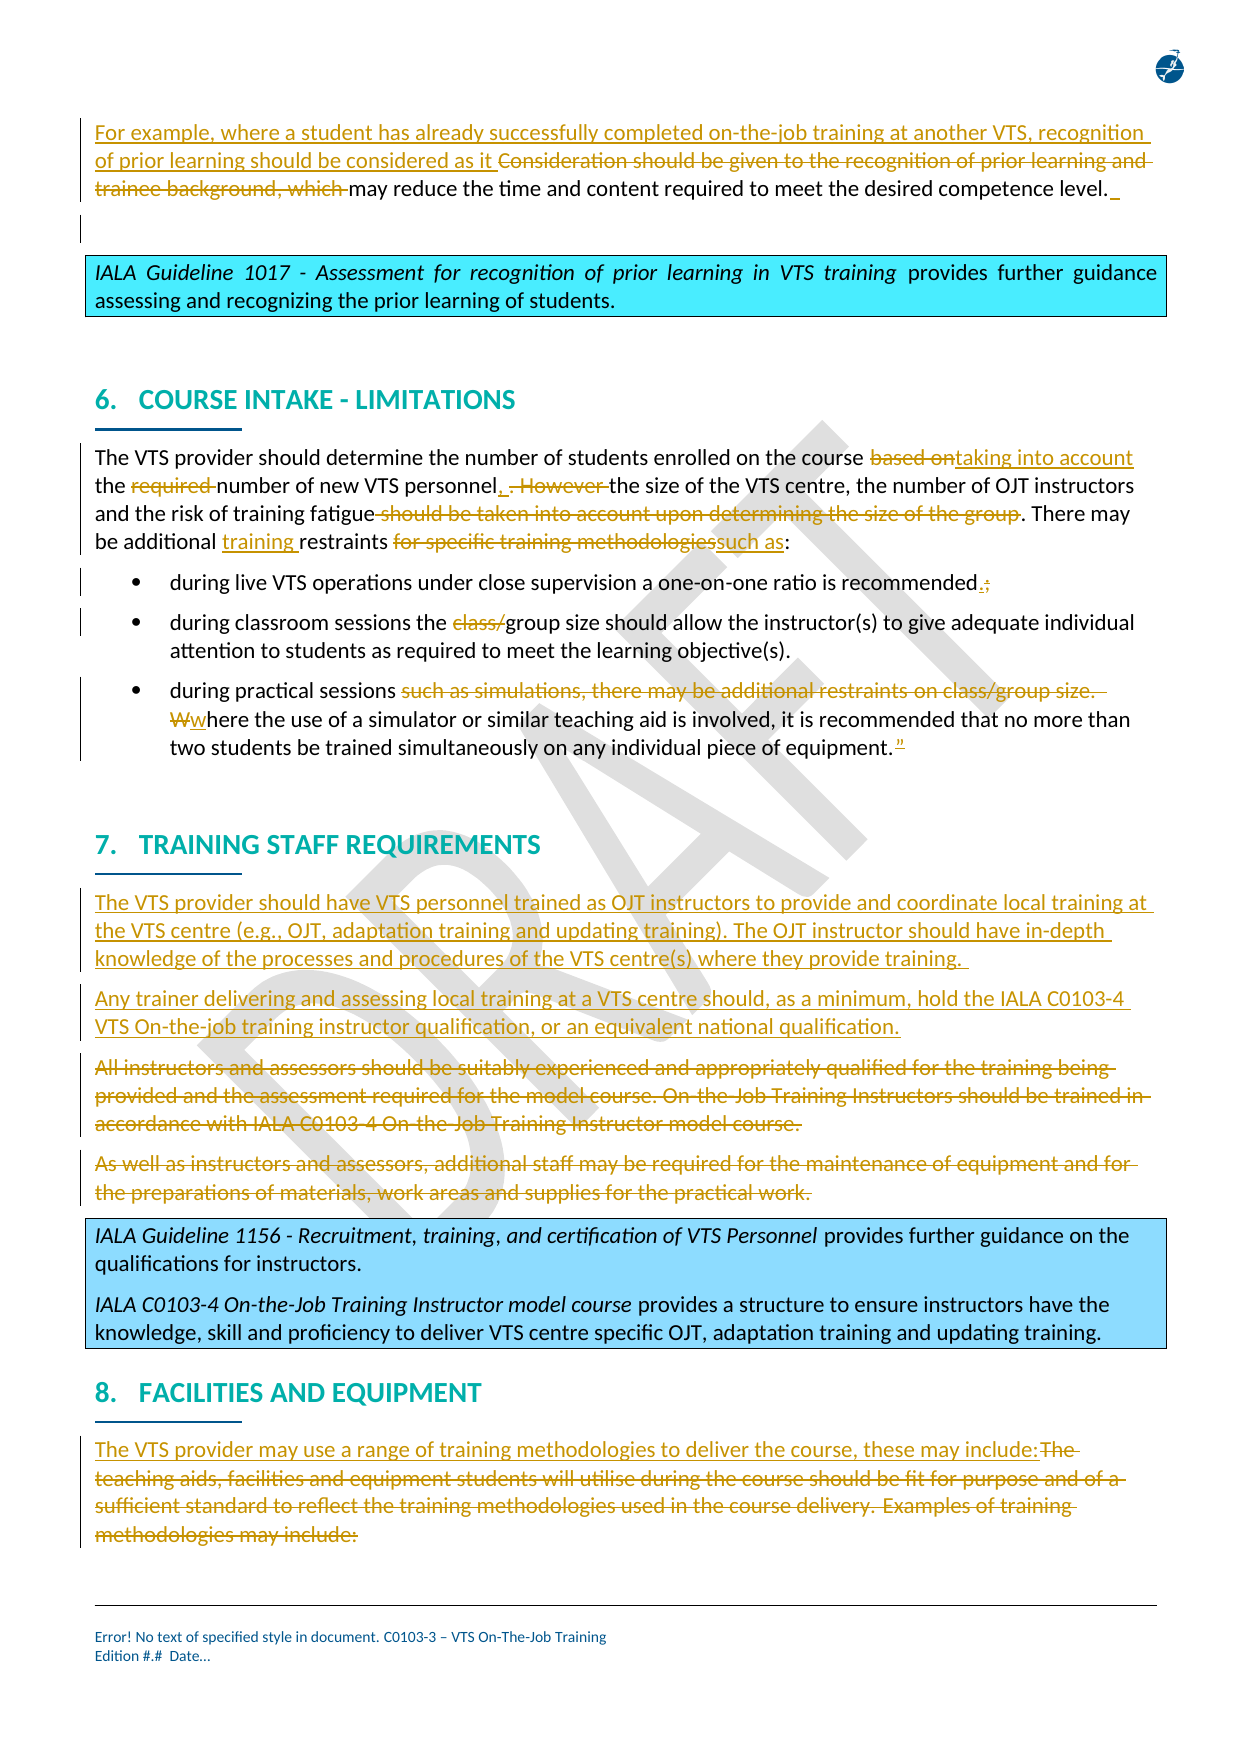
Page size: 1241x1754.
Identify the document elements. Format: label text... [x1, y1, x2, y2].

picture [1124, 0, 1241, 118]
list during live VTS operations under close supervision a one-on-one ratio is recommended [132, 568, 1157, 596]
text IALA C0103-4 On-the-Job Training Instructor model course provides a structure to ensure instructors have the knowledge, skill and proficiency to deliver VTS centre specific OJT, adaptation training and updating training. [86, 1287, 1166, 1348]
subtitle Facilities and Equipment [94, 1374, 1157, 1409]
text IALA Guideline 1017 - Assessment for recognition of prior learning in VTS training provides further guidance assessing and recognizing the prior learning of students. [86, 256, 1166, 316]
subtitle Training Staff Requirements [94, 826, 1157, 862]
text may reduce the time and content required to meet the desired competence level. [94, 118, 1157, 202]
text The VTS provider should determine the number of students enrolled on the course the number of new VTS personnelthe size of the VTS centre, the number of OJT instructors and the risk of training fatigue. There may be additional restraints : [94, 443, 1157, 555]
list during practical sessions here the use of a simulator or similar teaching aid is involved, it is recommended that no more than two students be trained simultaneously on any individual piece of equipment. [132, 677, 1157, 761]
text IALA Guideline 1156 - Recruitment, training, and certification of VTS Personnel provides further guidance on the qualifications for instructors. [86, 1219, 1166, 1277]
list during classroom sessions the group size should allow the instructor(s) to give adequate individual attention to students as required to meet the learning objective(s). [132, 608, 1157, 664]
subtitle Course Intake - Limitations [94, 381, 1157, 417]
